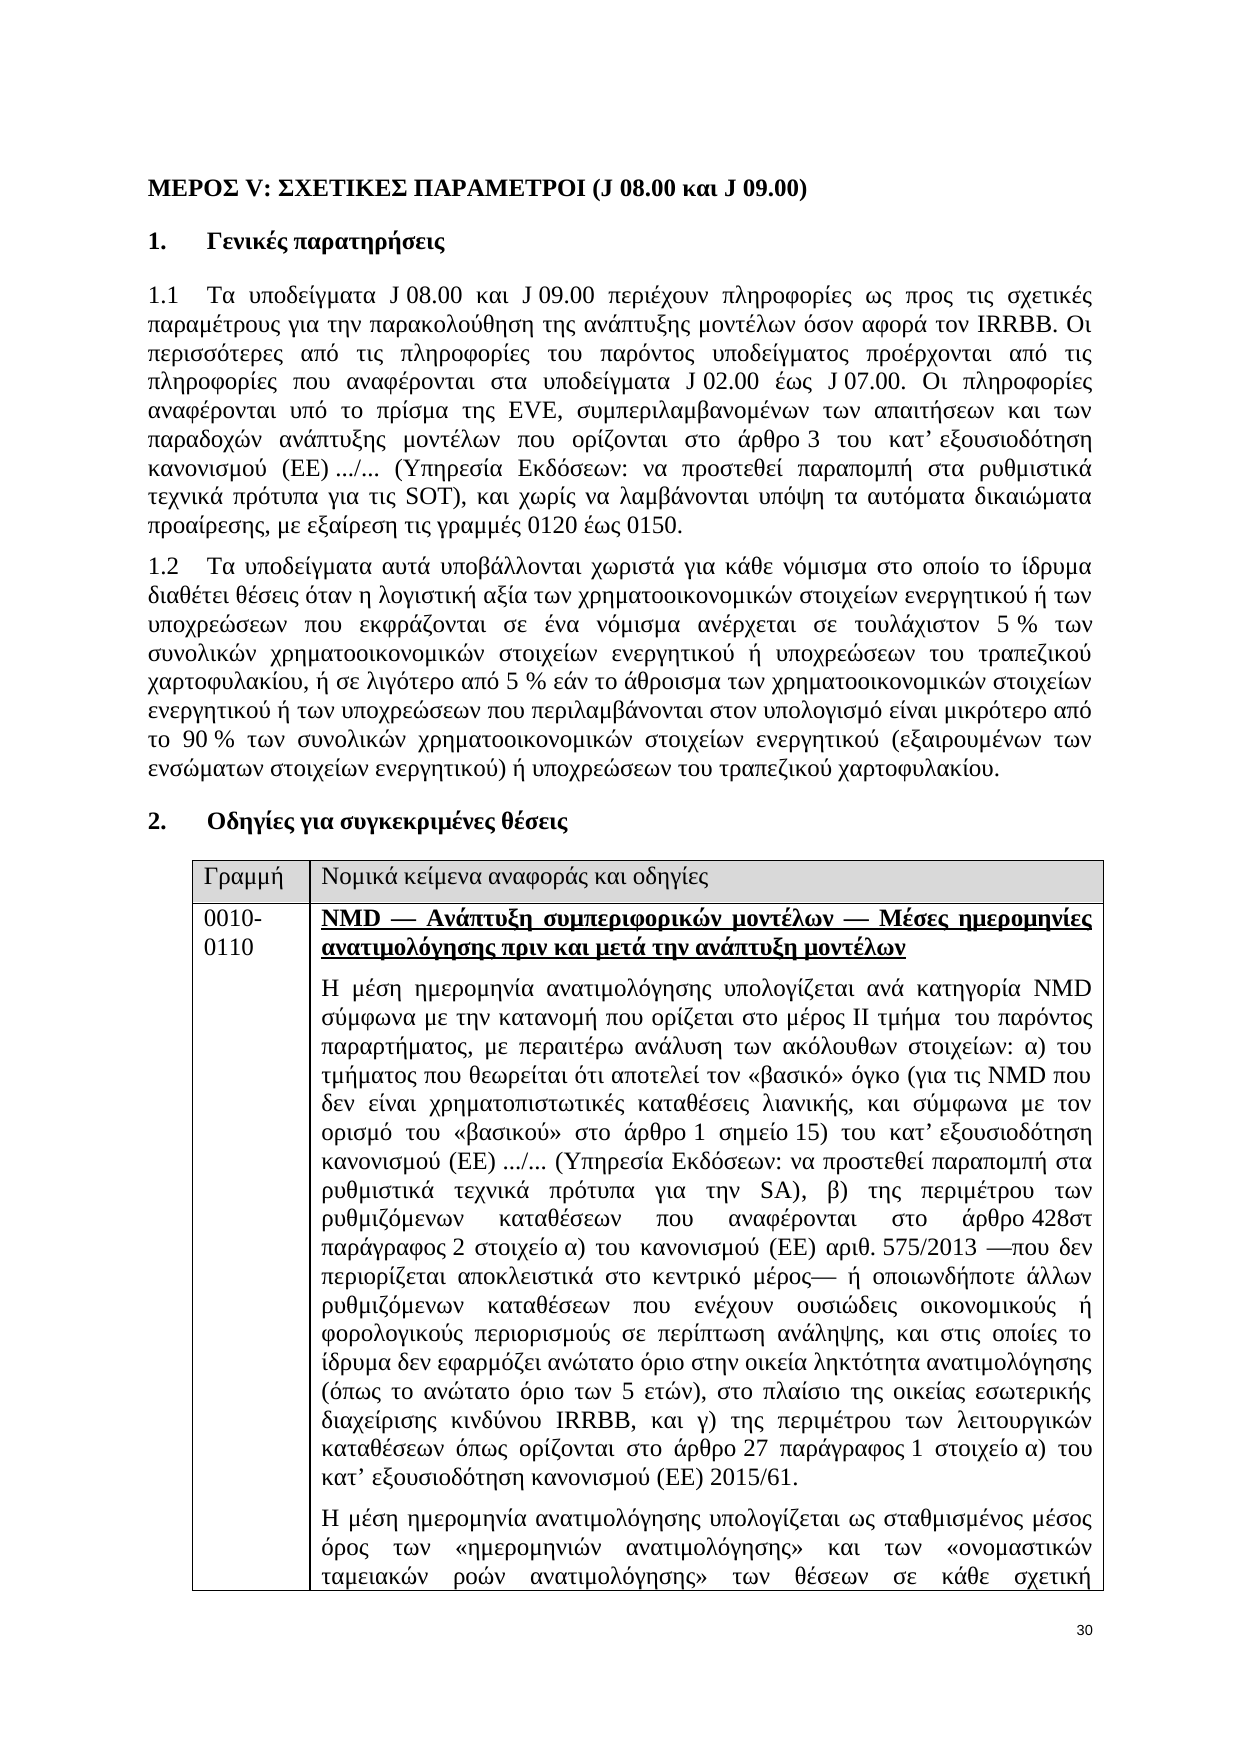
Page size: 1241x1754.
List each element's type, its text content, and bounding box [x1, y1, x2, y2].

text 1.2 Τα υποδείγματα αυτά υποβάλλονται χωριστά για κάθε νόμισμα στο οποίο το ίδρυμα διαθέτει θέσεις όταν η λογιστική αξία των χρηματοοικονομικών στοιχείων ενεργητικού ή των υποχρεώσεων που εκφράζονται σε ένα νόμισμα ανέρχεται σε τουλάχιστον 5 % των συνολικών χρηματοοικονομικών στοιχείων ενεργητικού ή υποχρεώσεων του τραπεζικού χαρτοφυλακίου, ή σε λιγότερο από 5 % εάν το άθροισμα των χρηματοοικονομικών στοιχείων ενεργητικού ή των υποχρεώσεων που περιλαμβάνονται στον υπολογισμό είναι μικρότερο από το 90 % των συνολικών χρηματοοικονομικών στοιχείων ενεργητικού (εξαιρουμένων των ενσώματων στοιχείων ενεργητικού) ή υποχρεώσεων του τραπεζικού χαρτοφυλακίου. [148, 551, 1093, 781]
list 2. Οδηγίες για συγκεκριμένες θέσεις [148, 806, 1093, 835]
table_header Γραμμή [193, 861, 309, 902]
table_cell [311, 904, 1103, 1590]
text 1.1 Τα υποδείγματα J 08.00 και J 09.00 περιέχουν πληροφορίες ως προς τις σχετικές παραμέτρους για την παρακολούθηση της ανάπτυξης μοντέλων όσον αφορά τον IRRBB. Οι περισσότερες από τις πληροφορίες του παρόντος υποδείγματος προέρχονται από τις πληροφορίες που αναφέρονται στα υποδείγματα J 02.00 έως J 07.00. Οι πληροφορίες αναφέρονται υπό το πρίσμα της EVE, συμπεριλαμβανομένων των απαιτήσεων και των παραδοχών ανάπτυξης μοντέλων που ορίζονται στο άρθρο 3 του κατ’ εξουσιοδότηση κανονισμού (ΕΕ) .../... (Υπηρεσία Εκδόσεων: να προστεθεί παραπομπή στα ρυθμιστικά τεχνικά πρότυπα για τις SOT), και χωρίς να λαμβάνονται υπόψη τα αυτόματα δικαιώματα προαίρεσης, με εξαίρεση τις γραμμές 0120 έως 0150. [148, 280, 1093, 539]
table_header Νομικά κείμενα αναφοράς και οδηγίες [311, 861, 1103, 902]
table_cell 0010-0110 [193, 904, 309, 1590]
subtitle ΜΕΡΟΣ V: ΣΧΕΤΙΚΕΣ ΠΑΡΑΜΕΤΡΟΙ (J 08.00 και J 09.00) [148, 173, 1093, 201]
list 1. Γενικές παρατηρήσεις [148, 226, 1093, 255]
